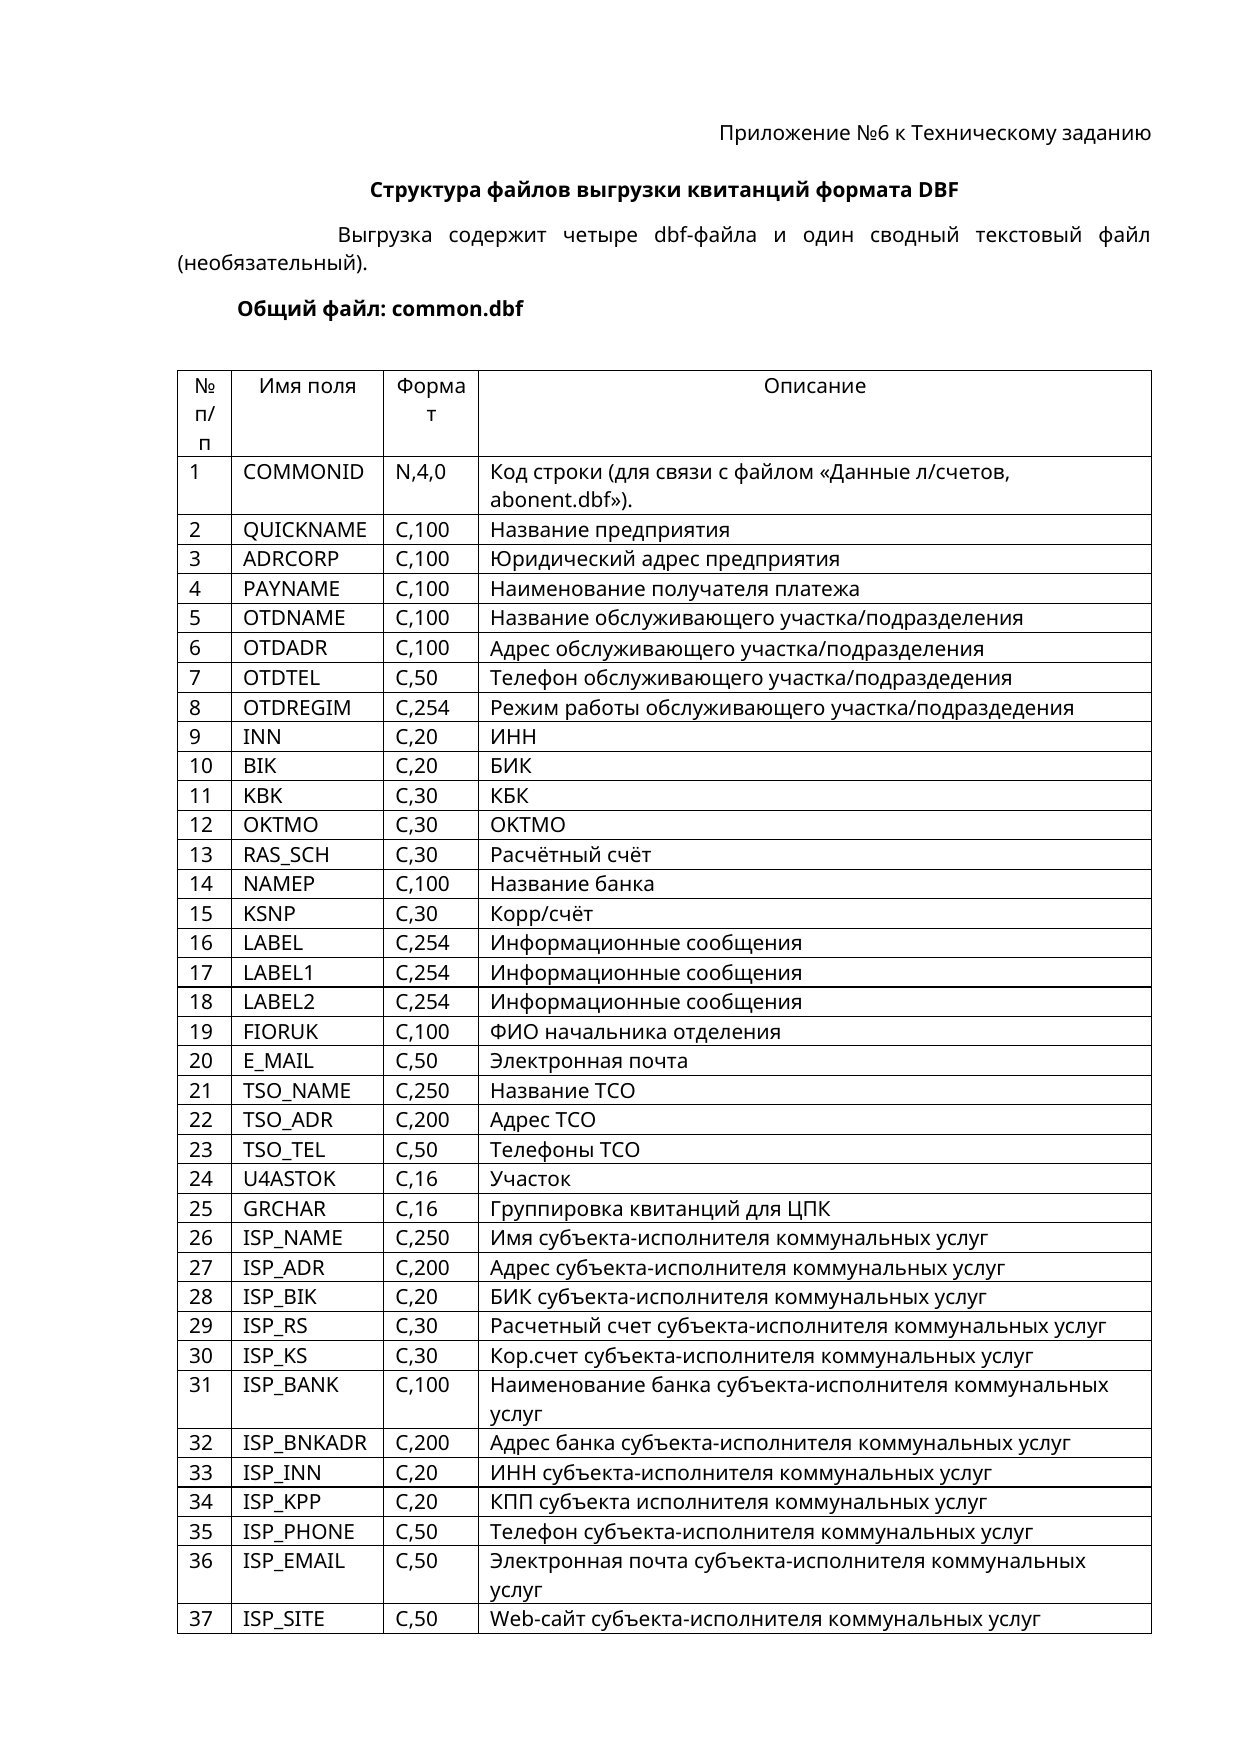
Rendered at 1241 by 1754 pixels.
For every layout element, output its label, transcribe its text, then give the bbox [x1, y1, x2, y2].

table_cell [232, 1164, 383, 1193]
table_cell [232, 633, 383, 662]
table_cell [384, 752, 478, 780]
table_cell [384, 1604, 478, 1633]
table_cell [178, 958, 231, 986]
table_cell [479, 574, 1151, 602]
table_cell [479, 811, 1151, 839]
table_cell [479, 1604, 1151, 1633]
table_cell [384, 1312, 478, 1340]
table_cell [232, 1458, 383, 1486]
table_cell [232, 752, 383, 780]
text Приложение №6 к Техническому заданию [177, 118, 1152, 147]
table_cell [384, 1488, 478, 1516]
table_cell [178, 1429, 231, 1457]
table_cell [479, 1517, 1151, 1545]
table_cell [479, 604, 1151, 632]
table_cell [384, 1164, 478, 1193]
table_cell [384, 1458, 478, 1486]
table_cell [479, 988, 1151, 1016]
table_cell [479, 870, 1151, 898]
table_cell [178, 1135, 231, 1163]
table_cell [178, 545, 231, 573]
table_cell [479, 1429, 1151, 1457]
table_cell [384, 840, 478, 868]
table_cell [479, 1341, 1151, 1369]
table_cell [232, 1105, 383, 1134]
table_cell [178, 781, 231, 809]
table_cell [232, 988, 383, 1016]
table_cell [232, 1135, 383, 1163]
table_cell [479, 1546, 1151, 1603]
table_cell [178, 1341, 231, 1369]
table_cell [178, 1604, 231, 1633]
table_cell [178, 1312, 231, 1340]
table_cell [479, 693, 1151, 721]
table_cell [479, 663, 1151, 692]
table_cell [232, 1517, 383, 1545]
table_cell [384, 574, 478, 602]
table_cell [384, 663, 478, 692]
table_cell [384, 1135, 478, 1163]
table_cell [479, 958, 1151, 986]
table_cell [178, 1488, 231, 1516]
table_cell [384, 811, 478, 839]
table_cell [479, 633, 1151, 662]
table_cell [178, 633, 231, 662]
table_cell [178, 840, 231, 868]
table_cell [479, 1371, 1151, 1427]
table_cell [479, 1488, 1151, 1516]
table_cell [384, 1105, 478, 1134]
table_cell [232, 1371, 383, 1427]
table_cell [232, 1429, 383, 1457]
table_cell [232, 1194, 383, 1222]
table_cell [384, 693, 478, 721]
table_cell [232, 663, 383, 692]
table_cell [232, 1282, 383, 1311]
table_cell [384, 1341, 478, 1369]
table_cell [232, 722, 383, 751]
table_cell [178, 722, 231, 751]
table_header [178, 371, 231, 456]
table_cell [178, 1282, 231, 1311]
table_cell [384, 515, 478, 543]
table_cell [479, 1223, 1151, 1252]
text Общий файл: common.dbf [177, 294, 1152, 322]
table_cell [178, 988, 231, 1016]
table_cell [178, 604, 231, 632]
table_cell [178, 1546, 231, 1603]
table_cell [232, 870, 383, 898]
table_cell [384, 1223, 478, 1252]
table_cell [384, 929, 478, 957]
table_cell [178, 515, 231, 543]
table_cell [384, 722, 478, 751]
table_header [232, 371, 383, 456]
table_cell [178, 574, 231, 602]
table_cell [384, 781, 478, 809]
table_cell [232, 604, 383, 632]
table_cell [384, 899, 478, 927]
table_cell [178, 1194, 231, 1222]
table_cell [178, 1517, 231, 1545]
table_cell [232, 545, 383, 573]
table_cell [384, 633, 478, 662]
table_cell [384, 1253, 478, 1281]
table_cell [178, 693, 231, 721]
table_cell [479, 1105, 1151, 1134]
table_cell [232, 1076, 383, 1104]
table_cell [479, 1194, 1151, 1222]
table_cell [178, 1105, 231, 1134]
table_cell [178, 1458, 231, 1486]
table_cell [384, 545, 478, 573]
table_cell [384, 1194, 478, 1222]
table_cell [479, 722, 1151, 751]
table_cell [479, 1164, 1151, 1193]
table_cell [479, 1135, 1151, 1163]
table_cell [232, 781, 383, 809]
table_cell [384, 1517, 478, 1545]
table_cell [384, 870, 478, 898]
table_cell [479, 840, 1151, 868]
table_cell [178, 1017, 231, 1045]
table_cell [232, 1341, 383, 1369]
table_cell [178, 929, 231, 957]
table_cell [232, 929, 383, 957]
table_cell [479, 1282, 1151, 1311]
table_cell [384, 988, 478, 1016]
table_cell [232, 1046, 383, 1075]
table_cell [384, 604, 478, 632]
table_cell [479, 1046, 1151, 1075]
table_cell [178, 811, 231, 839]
text Структура файлов выгрузки квитанций формата DBF [177, 175, 1152, 203]
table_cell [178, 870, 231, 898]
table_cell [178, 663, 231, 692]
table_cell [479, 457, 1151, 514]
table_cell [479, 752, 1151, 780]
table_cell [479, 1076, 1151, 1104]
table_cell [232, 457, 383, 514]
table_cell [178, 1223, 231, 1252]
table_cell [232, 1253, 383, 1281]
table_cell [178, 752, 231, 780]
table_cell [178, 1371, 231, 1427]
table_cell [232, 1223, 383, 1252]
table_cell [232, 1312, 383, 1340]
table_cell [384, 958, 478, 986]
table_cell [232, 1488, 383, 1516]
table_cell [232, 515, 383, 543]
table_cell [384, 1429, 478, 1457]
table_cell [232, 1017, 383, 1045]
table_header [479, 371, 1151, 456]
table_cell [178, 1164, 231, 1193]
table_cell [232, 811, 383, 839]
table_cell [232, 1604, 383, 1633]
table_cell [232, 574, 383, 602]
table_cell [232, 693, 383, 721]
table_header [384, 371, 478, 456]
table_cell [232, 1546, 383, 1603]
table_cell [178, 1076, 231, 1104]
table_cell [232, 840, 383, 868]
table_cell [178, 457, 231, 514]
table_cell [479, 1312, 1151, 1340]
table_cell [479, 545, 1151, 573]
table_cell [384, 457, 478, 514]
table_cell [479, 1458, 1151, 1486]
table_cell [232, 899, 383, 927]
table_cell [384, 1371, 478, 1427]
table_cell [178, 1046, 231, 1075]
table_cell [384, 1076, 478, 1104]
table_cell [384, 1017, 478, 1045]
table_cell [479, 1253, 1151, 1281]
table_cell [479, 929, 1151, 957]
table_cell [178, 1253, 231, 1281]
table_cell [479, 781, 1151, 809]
text Выгрузка содержит четыре dbf-файла и один сводный текстовый файл (необязательный). [177, 220, 1152, 277]
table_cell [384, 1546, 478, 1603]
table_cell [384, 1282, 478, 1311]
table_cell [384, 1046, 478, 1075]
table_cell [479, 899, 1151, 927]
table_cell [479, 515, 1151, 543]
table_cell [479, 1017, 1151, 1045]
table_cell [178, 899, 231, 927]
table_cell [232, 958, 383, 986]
